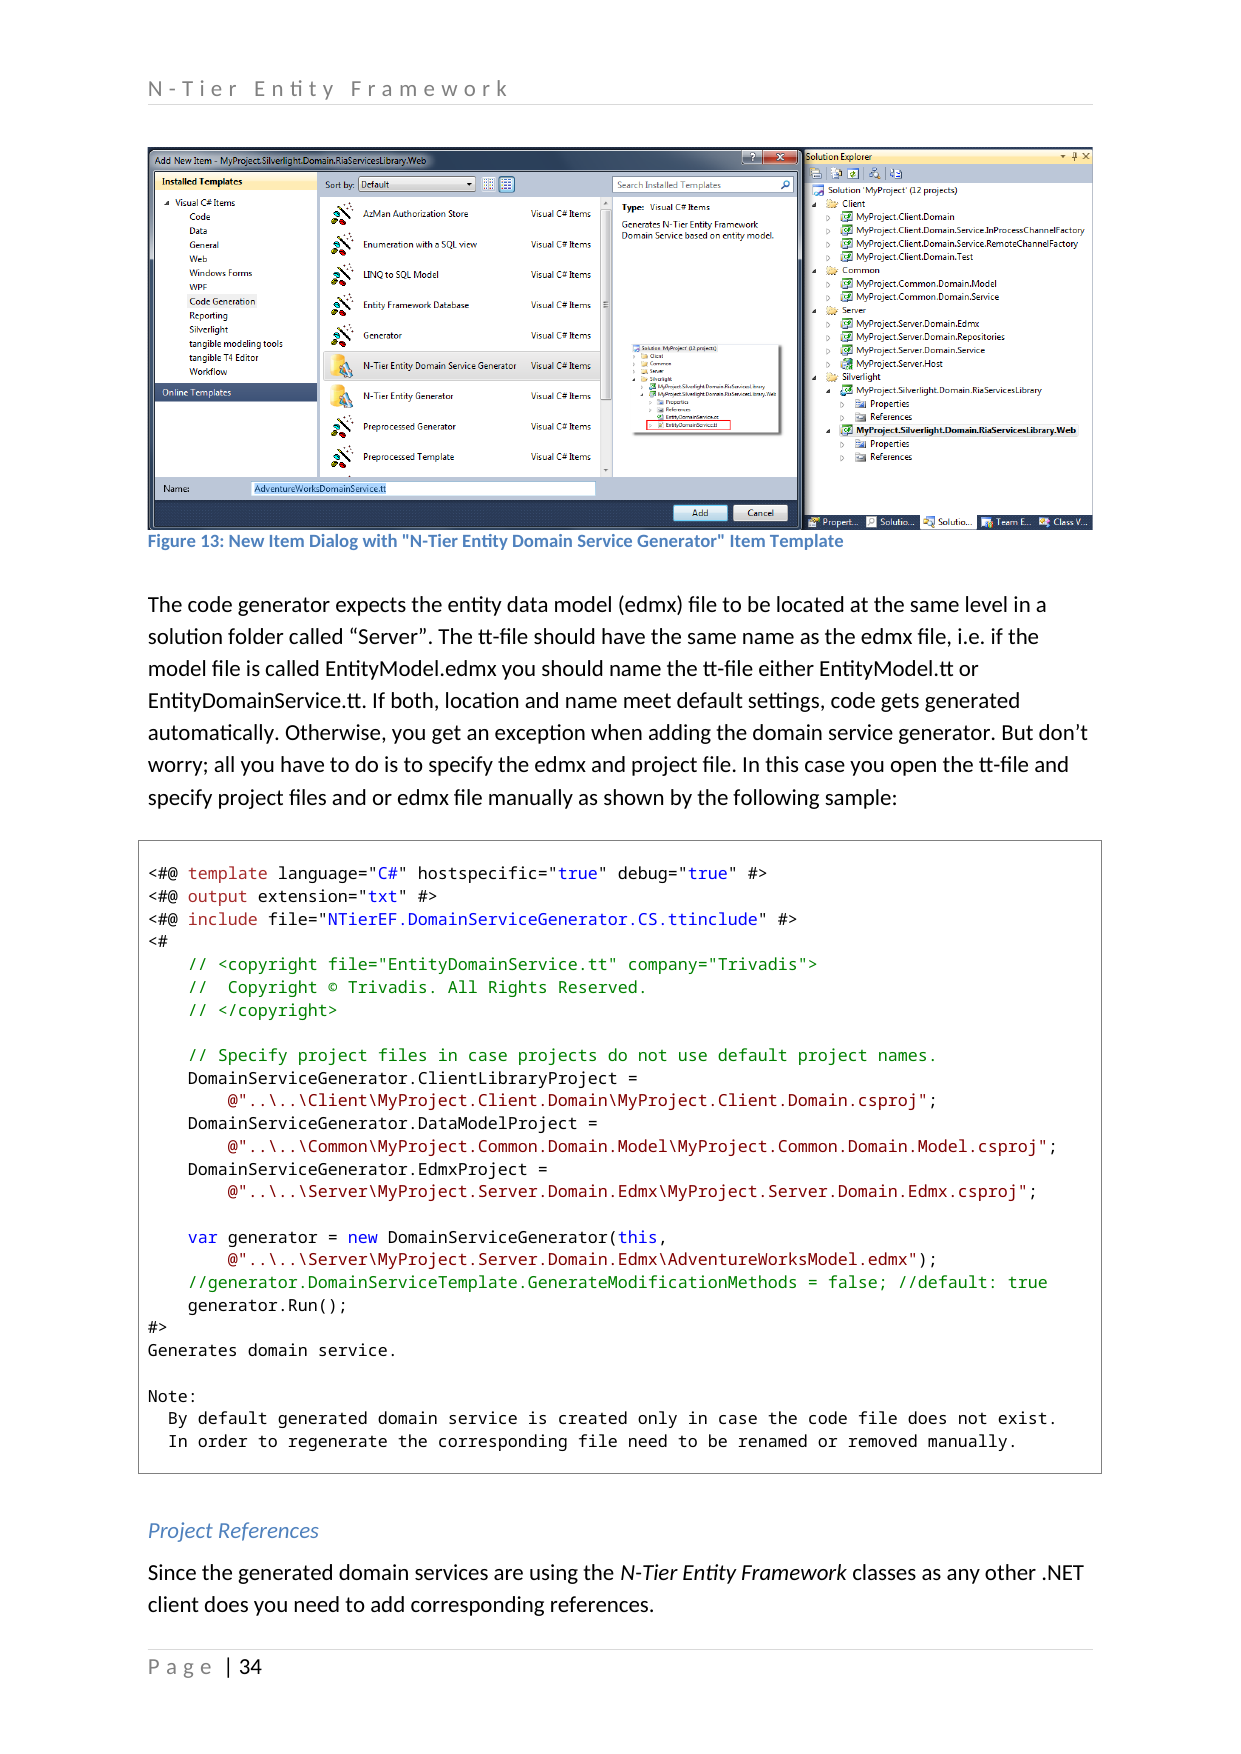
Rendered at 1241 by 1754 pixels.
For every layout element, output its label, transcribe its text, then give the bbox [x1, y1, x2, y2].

text The code generator expects the entity data model (edmx) file to be located at the same level in a solution folder called “Server”. The tt-file should have the same name as the edmx file, i.e. if the model file is called EntityModel.edmx you should name the tt-file either EntityModel.tt or EntityDomainService.tt. If both, location and name meet default settings, code gets generated automatically. Otherwise, you get an exception when adding the domain service generator. But don’t worry; all you have to do is to specify the edmx and project file. In this case you open the tt-file and specify project files and or edmx file manually as shown by the following sample: [148, 590, 1093, 811]
text Figure 13: New Item Dialog with "N-Tier Entity Domain Service Generator" Item Template [148, 530, 1093, 552]
picture [147, 147, 1093, 530]
text <#@ template language="C#" hostspecific="true" debug="true" #> <#@ output extension="txt" #> <#@ include file="NTierEF.DomainServiceGenerator.CS.ttinclude" #> <# // <copyright file="EntityDomainService.tt" company="Trivadis"> // Copyright © Trivadis. All Rights Reserved. // </copyright> // Specify project files in case projects do not use default project names. DomainServiceGenerator.ClientLibraryProject = @"..\..\Client\MyProject.Client.Domain\MyProject.Client.Domain.csproj"; DomainServiceGenerator.DataModelProject = @"..\..\Common\MyProject.Common.Domain.Model\MyProject.Common.Domain.Model.csproj"; DomainServiceGenerator.EdmxProject = @"..\..\Server\MyProject.Server.Domain.Edmx\MyProject.Server.Domain.Edmx.csproj"; var generator = new DomainServiceGenerator(this, @"..\..\Server\MyProject.Server.Domain.Edmx\AdventureWorksModel.edmx"); //generator.DomainServiceTemplate.GenerateModificationMethods = false; //default: true generator.Run(); #> Generates domain service. Note: By default generated domain service is created only in case the code file does not exist. In order to regenerate the corresponding file need to be renamed or removed manually. [139, 841, 1101, 1473]
text Since the generated domain services are using the N-Tier Entity Framework classes as any other .NET client does you need to add corresponding references. [148, 1558, 1093, 1619]
subtitle Project References [148, 1516, 1093, 1544]
